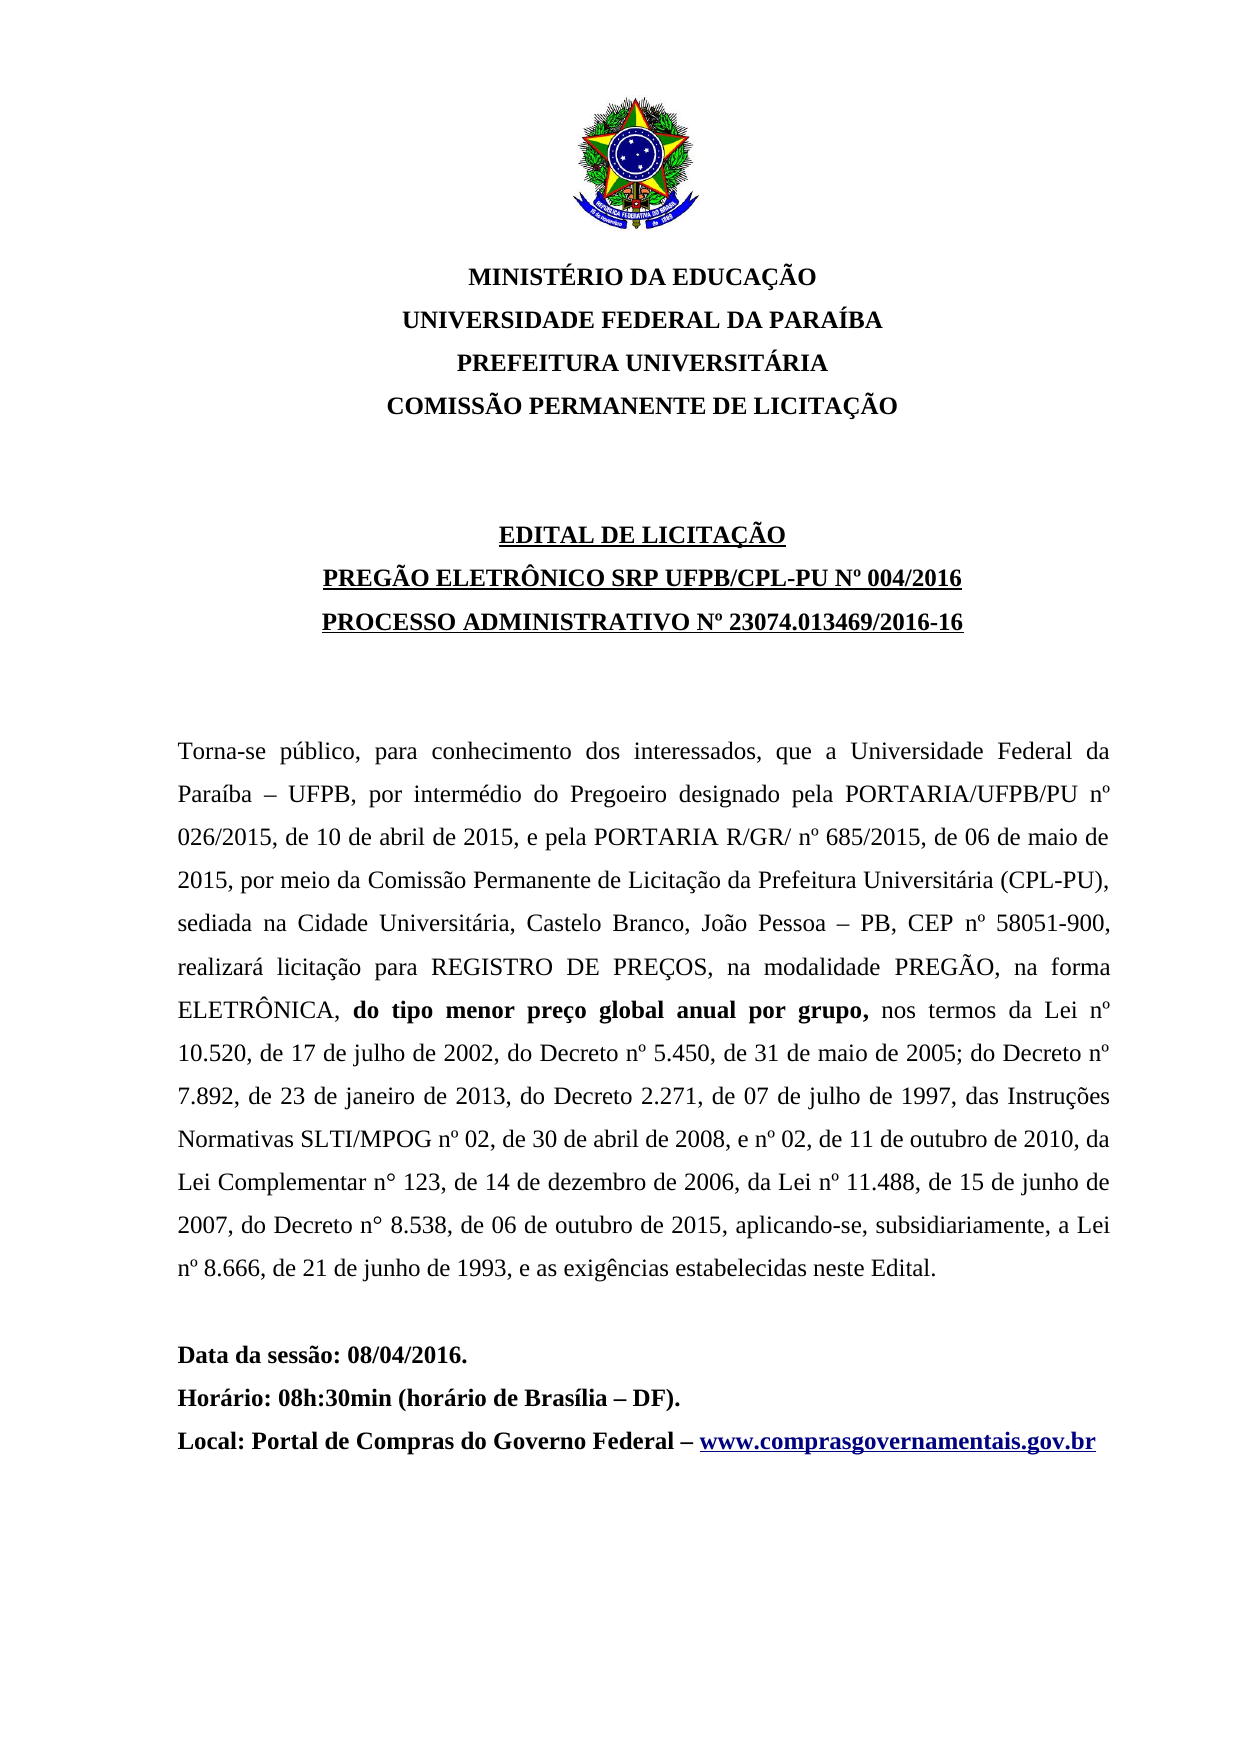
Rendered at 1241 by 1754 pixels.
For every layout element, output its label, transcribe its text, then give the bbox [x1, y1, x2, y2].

text Torna-se público, para conhecimento dos interessados, que a Universidade Federal da Paraíba – UFPB, por intermédio do Pregoeiro designado pela PORTARIA/UFPB/PU nº 026/2015, de 10 de abril de 2015, e pela PORTARIA R/GR/ nº 685/2015, de 06 de maio de 2015, por meio da Comissão Permanente de Licitação da Prefeitura Universitária (CPL-PU), sediada na Cidade Universitária, Castelo Branco, João Pessoa – PB, CEP nº 58051-900, realizará licitação para REGISTRO DE PREÇOS, na modalidade PREGÃO, na forma ELETRÔNICA, do tipo menor preço global anual por grupo, nos termos da Lei nº 10.520, de 17 de julho de 2002, do Decreto nº 5.450, de 31 de maio de 2005; do Decreto nº 7.892, de 23 de janeiro de 2013, do Decreto 2.271, de 07 de julho de 1997, das Instruções Normativas SLTI/MPOG nº 02, de 30 de abril de 2008, e nº 02, de 11 de outubro de 2010, da Lei Complementar n° 123, de 14 de dezembro de 2006, da Lei nº 11.488, de 15 de junho de 2007, do Decreto n° 8.538, de 06 de outubro de 2015, aplicando-se, subsidiariamente, a Lei nº 8.666, de 21 de junho de 1993, e as exigências estabelecidas neste Edital. [177, 736, 1111, 1282]
text PREFEITURA UNIVERSITÁRIA [177, 348, 1107, 377]
picture [572, 95, 700, 231]
text MINISTÉRIO DA EDUCAÇÃO [177, 262, 1107, 290]
text COMISSÃO PERMANENTE DE LICITAÇÃO [177, 391, 1107, 420]
text PREGÃO ELETRÔNICO SRP UFPB/CPL-PU Nº 004/2016 [177, 563, 1107, 592]
text UNIVERSIDADE FEDERAL DA PARAÍBA [177, 305, 1107, 333]
text PROCESSO ADMINISTRATIVO Nº 23074.013469/2016-16 [177, 607, 1107, 635]
text Horário: 08h:30min (horário de Brasília – DF). [177, 1383, 1107, 1412]
text Data da sessão: 08/04/2016. [177, 1340, 1107, 1368]
text Local: Portal de Compras do Governo Federal – www.comprasgovernamentais.gov.br [177, 1426, 1107, 1455]
text EDITAL DE LICITAÇÃO [177, 520, 1107, 549]
